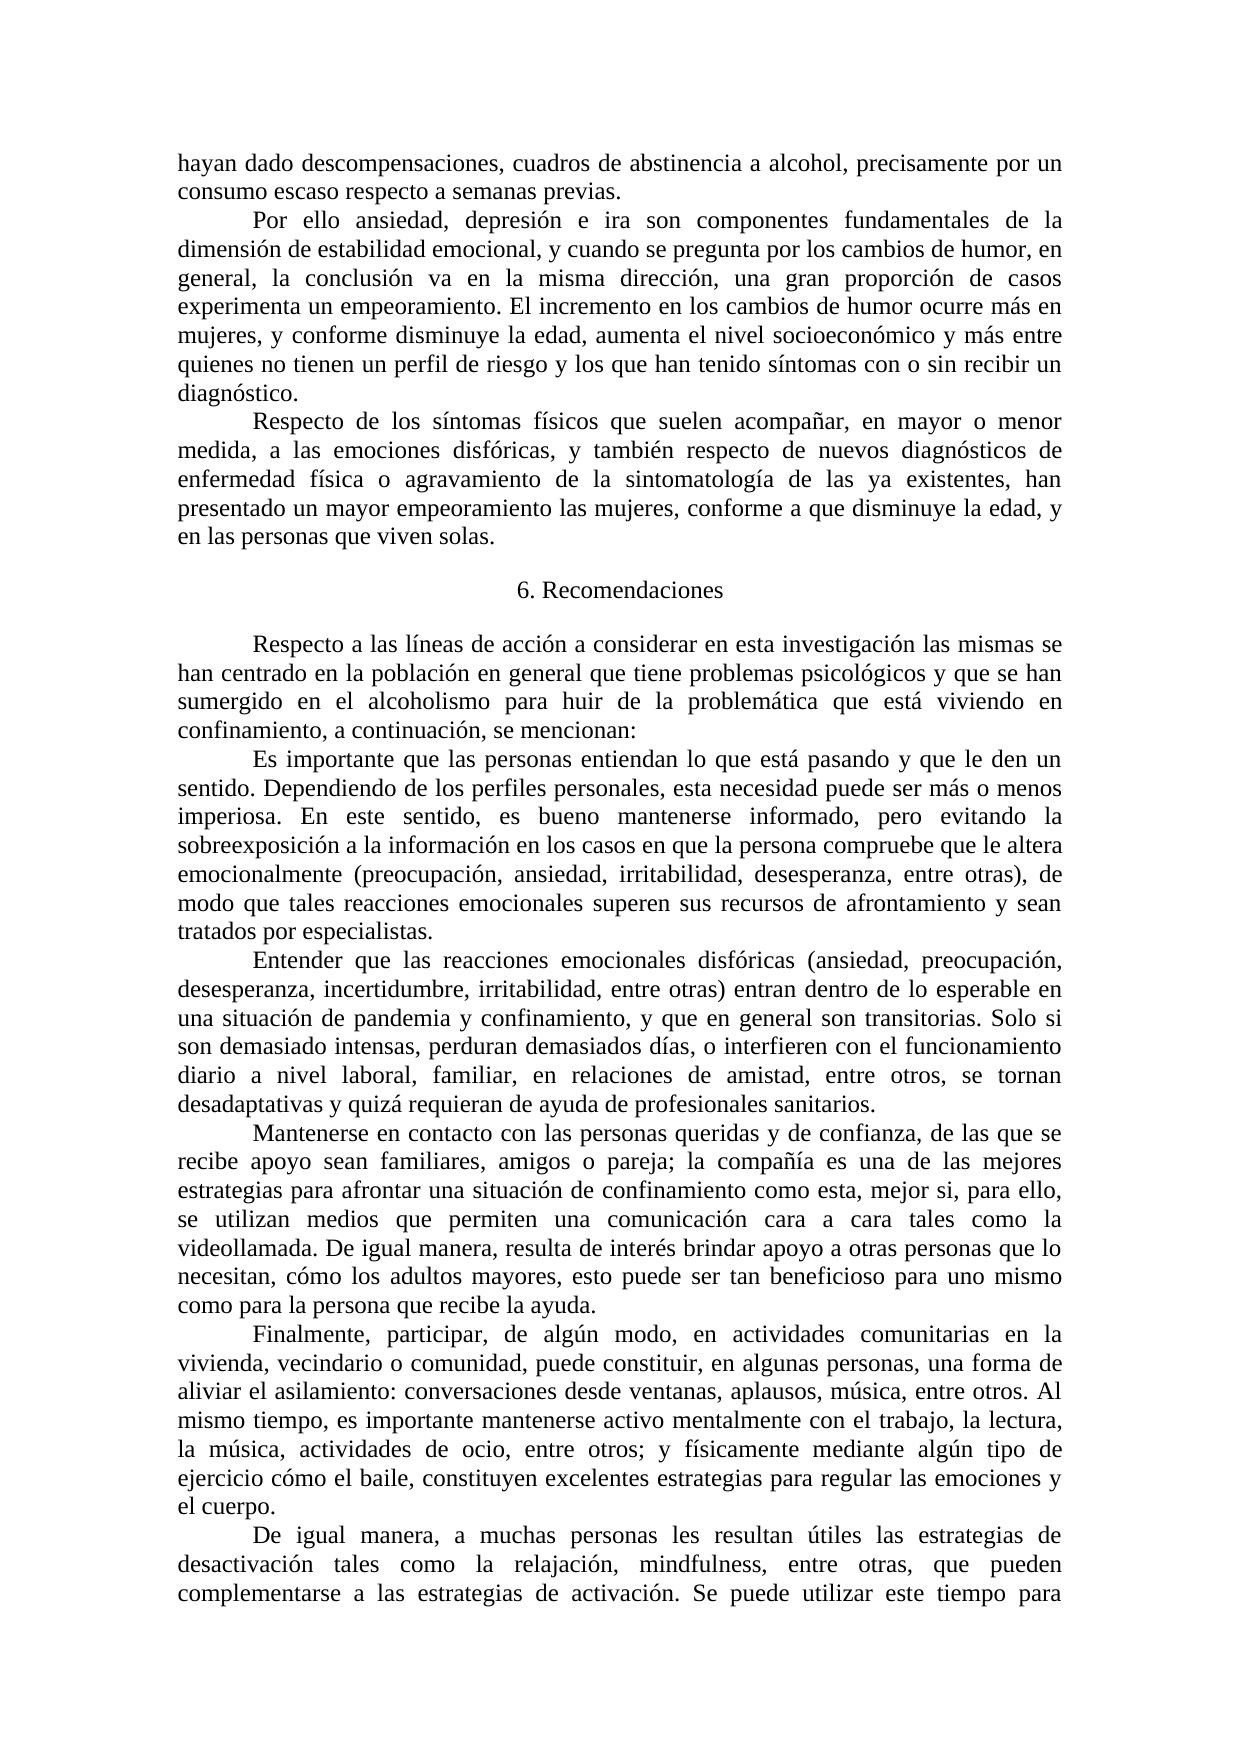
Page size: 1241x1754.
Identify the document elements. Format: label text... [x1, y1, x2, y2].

text Mantenerse en contacto con las personas queridas y de confianza, de las que se recibe apoyo sean familiares, amigos o pareja; la compañía es una de las mejores estrategias para afrontar una situación de confinamiento como esta, mejor si, para ello, se utilizan medios que permiten una comunicación cara a cara tales como la videollamada. De igual manera, resulta de interés brindar apoyo a otras personas que lo necesitan, cómo los adultos mayores, esto puede ser tan beneficioso para uno mismo como para la persona que recibe la ayuda. [177, 1118, 1063, 1319]
text Es importante que las personas entiendan lo que está pasando y que le den un sentido. Dependiendo de los perfiles personales, esta necesidad puede ser más o menos imperiosa. En este sentido, es bueno mantenerse informado, pero evitando la sobreexposición a la información en los casos en que la persona compruebe que le altera emocionalmente (preocupación, ansiedad, irritabilidad, desesperanza, entre otras), de modo que tales reacciones emocionales superen sus recursos de afrontamiento y sean tratados por especialistas. [177, 744, 1063, 945]
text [177, 1520, 1063, 1606]
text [177, 148, 1063, 205]
text Entender que las reacciones emocionales disfóricas (ansiedad, preocupación, desesperanza, incertidumbre, irritabilidad, entre otras) entran dentro de lo esperable en una situación de pandemia y confinamiento, y que en general son transitorias. Solo si son demasiado intensas, perduran demasiados días, o interfieren con el funcionamiento diario a nivel laboral, familiar, en relaciones de amistad, entre otros, se tornan desadaptativas y quizá requieran de ayuda de profesionales sanitarios. [177, 945, 1063, 1118]
subtitle 6. Recomendaciones [177, 575, 1063, 604]
text Respecto a las líneas de acción a considerar en esta investigación las mismas se han centrado en la población en general que tiene problemas psicológicos y que se han sumergido en el alcoholismo para huir de la problemática que está viviendo en confinamiento, a continuación, se mencionan: [177, 629, 1063, 744]
text Finalmente, participar, de algún modo, en actividades comunitarias en la vivienda, vecindario o comunidad, puede constituir, en algunas personas, una forma de aliviar el asilamiento: conversaciones desde ventanas, aplausos, música, entre otros. Al mismo tiempo, es importante mantenerse activo mentalmente con el trabajo, la lectura, la música, actividades de ocio, entre otros; y físicamente mediante algún tipo de ejercicio cómo el baile, constituyen excelentes estrategias para regular las emociones y el cuerpo. [177, 1319, 1063, 1520]
text Por ello ansiedad, depresión e ira son componentes fundamentales de la dimensión de estabilidad emocional, y cuando se pregunta por los cambios de humor, en general, la conclusión va en la misma dirección, una gran proporción de casos experimenta un empeoramiento. El incremento en los cambios de humor ocurre más en mujeres, y conforme disminuye la edad, aumenta el nivel socioeconómico y más entre quienes no tienen un perfil de riesgo y los que han tenido síntomas con o sin recibir un diagnóstico. [177, 205, 1063, 406]
text Respecto de los síntomas físicos que suelen acompañar, en mayor o menor medida, a las emociones disfóricas, y también respecto de nuevos diagnósticos de enfermedad física o agravamiento de la sintomatología de las ya existentes, han presentado un mayor empeoramiento las mujeres, conforme a que disminuye la edad, y en las personas que viven solas. [177, 406, 1063, 550]
